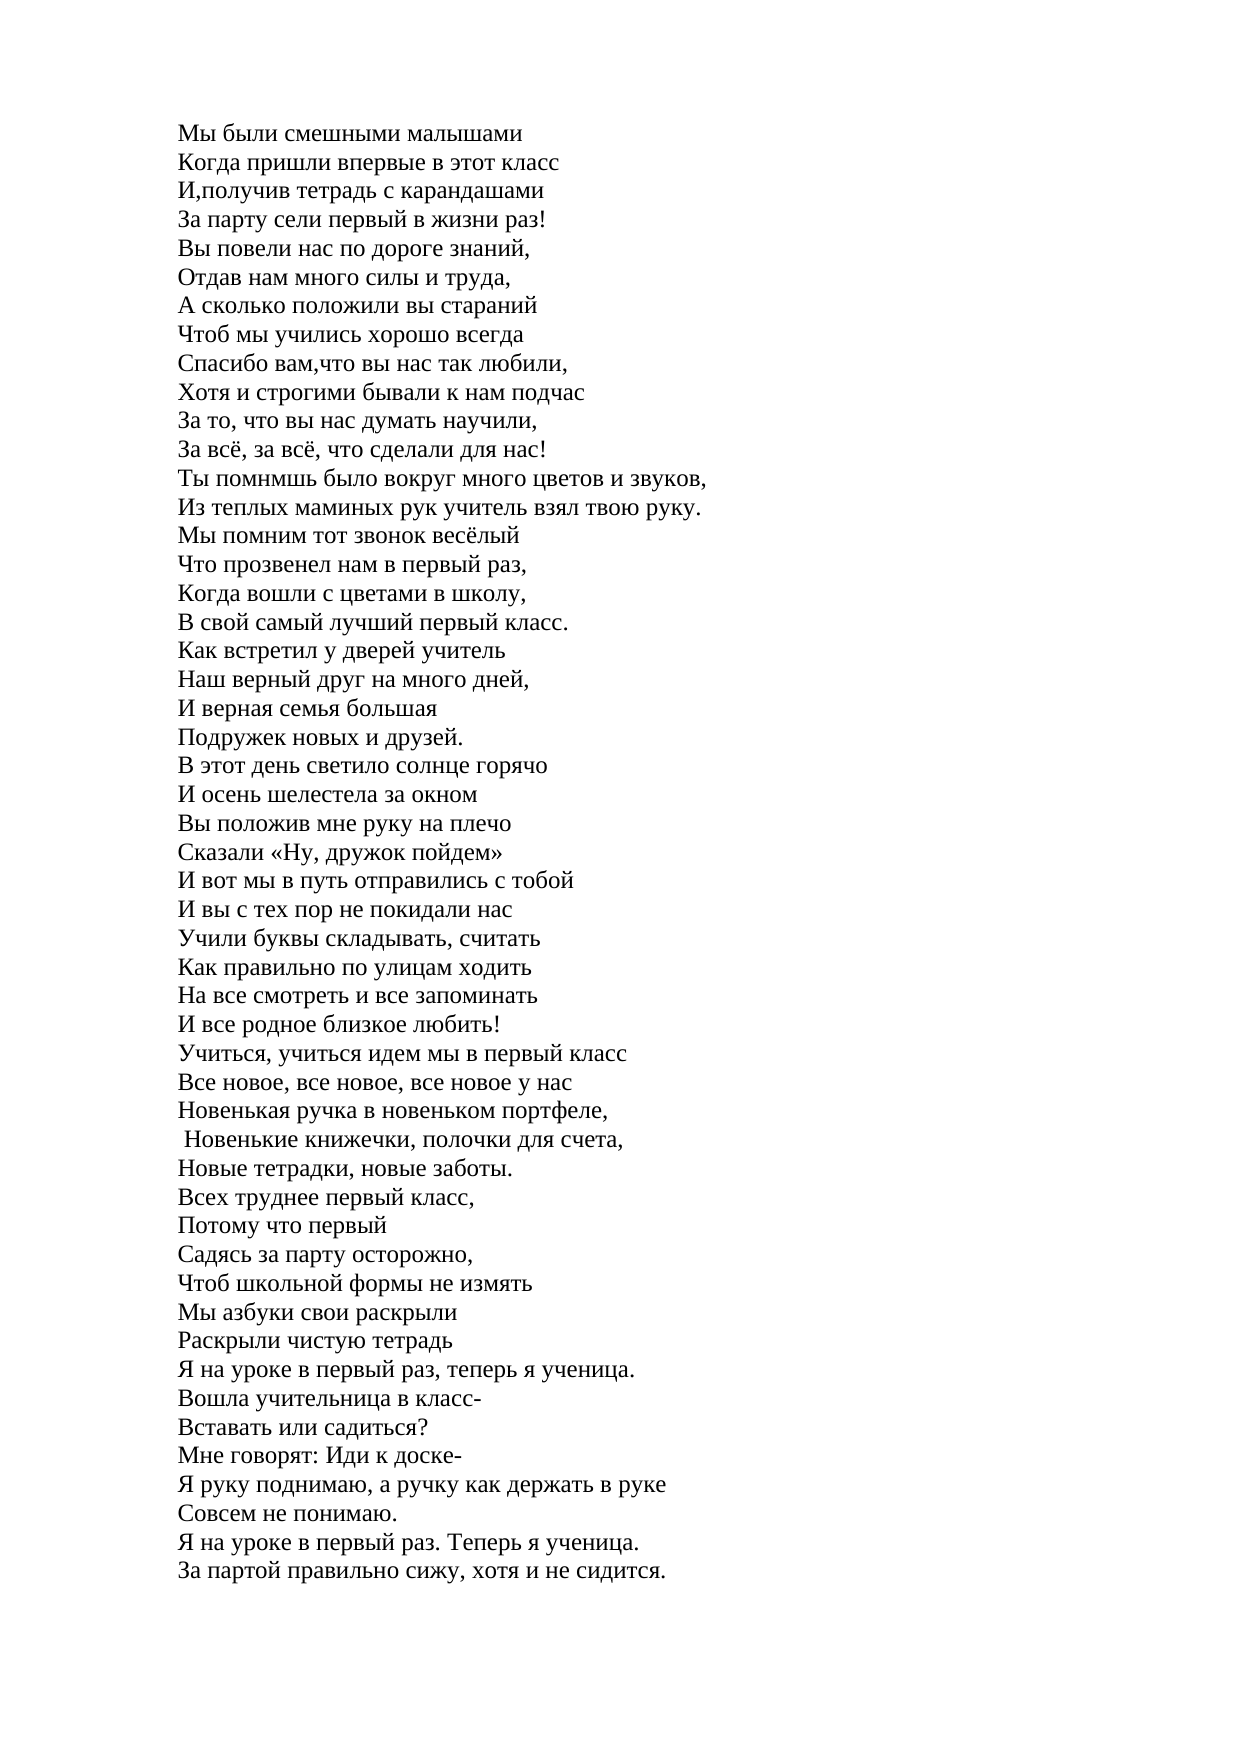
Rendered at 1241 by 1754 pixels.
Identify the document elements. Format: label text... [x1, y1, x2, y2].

text На все смотреть и все запоминать [177, 981, 1152, 1009]
text Из теплых маминых рук учитель взял твою руку. [177, 492, 1152, 521]
text Мы азбуки свои раскрыли [177, 1297, 1152, 1326]
text И все родное близкое любить! [177, 1009, 1152, 1038]
text Когда вошли с цветами в школу, [177, 578, 1152, 607]
text Мы помним тот звонок весёлый [177, 521, 1152, 549]
text Вставать или садиться? [177, 1412, 1152, 1441]
text Я на уроке в первый раз, теперь я ученица. [177, 1354, 1152, 1383]
text За партой правильно сижу, хотя и не сидится. [177, 1556, 1152, 1584]
text Вы повели нас по дороге знаний, [177, 233, 1152, 262]
text И осень шелестела за окном [177, 779, 1152, 808]
text Как правильно по улицам ходить [177, 952, 1152, 981]
text Садясь за парту осторожно, [177, 1239, 1152, 1268]
text В этот день светило солнце горячо [177, 751, 1152, 779]
text Чтоб мы учились хорошо всегда [177, 319, 1152, 348]
text Учиться, учиться идем мы в первый класс [177, 1038, 1152, 1067]
text Новенькие книжечки, полочки для счета, [177, 1124, 1152, 1153]
text И вы с тех пор не покидали нас [177, 894, 1152, 923]
text Что прозвенел нам в первый раз, [177, 549, 1152, 578]
text Мне говорят: Иди к доске- [177, 1441, 1152, 1469]
text Ты помнмшь было вокруг много цветов и звуков, [177, 463, 1152, 492]
text Новые тетрадки, новые заботы. [177, 1153, 1152, 1182]
text Когда пришли впервые в этот класс [177, 147, 1152, 176]
text Учили буквы складывать, считать [177, 923, 1152, 952]
text Как встретил у дверей учитель [177, 636, 1152, 664]
text В свой самый лучший первый класс. [177, 607, 1152, 636]
text Чтоб школьной формы не измять [177, 1268, 1152, 1297]
text Всех труднее первый класс, [177, 1182, 1152, 1211]
text Новенькая ручка в новеньком портфеле, [177, 1096, 1152, 1124]
text Подружек новых и друзей. [177, 722, 1152, 751]
text Сказали «Ну, дружок пойдем» [177, 837, 1152, 866]
text И вот мы в путь отправились с тобой [177, 866, 1152, 894]
text Хотя и строгими бывали к нам подчас [177, 377, 1152, 406]
text За то, что вы нас думать научили, [177, 406, 1152, 434]
text Спасибо вам,что вы нас так любили, [177, 348, 1152, 377]
text Вошла учительница в класс- [177, 1383, 1152, 1412]
text А сколько положили вы стараний [177, 291, 1152, 319]
text За всё, за всё, что сделали для нас! [177, 434, 1152, 463]
text Я на уроке в первый раз. Теперь я ученица. [177, 1527, 1152, 1556]
text Наш верный друг на много дней, [177, 664, 1152, 693]
text И,получив тетрадь с карандашами [177, 176, 1152, 204]
text Совсем не понимаю. [177, 1498, 1152, 1527]
text И верная семья большая [177, 693, 1152, 722]
text Я руку поднимаю, а ручку как держать в руке [177, 1469, 1152, 1498]
text Отдав нам много силы и труда, [177, 262, 1152, 291]
text Потому что первый [177, 1211, 1152, 1239]
text Мы были смешными малышами [177, 118, 1152, 147]
text Все новое, все новое, все новое у нас [177, 1067, 1152, 1096]
text Вы положив мне руку на плечо [177, 808, 1152, 837]
text Раскрыли чистую тетрадь [177, 1326, 1152, 1354]
text За парту сели первый в жизни раз! [177, 204, 1152, 233]
